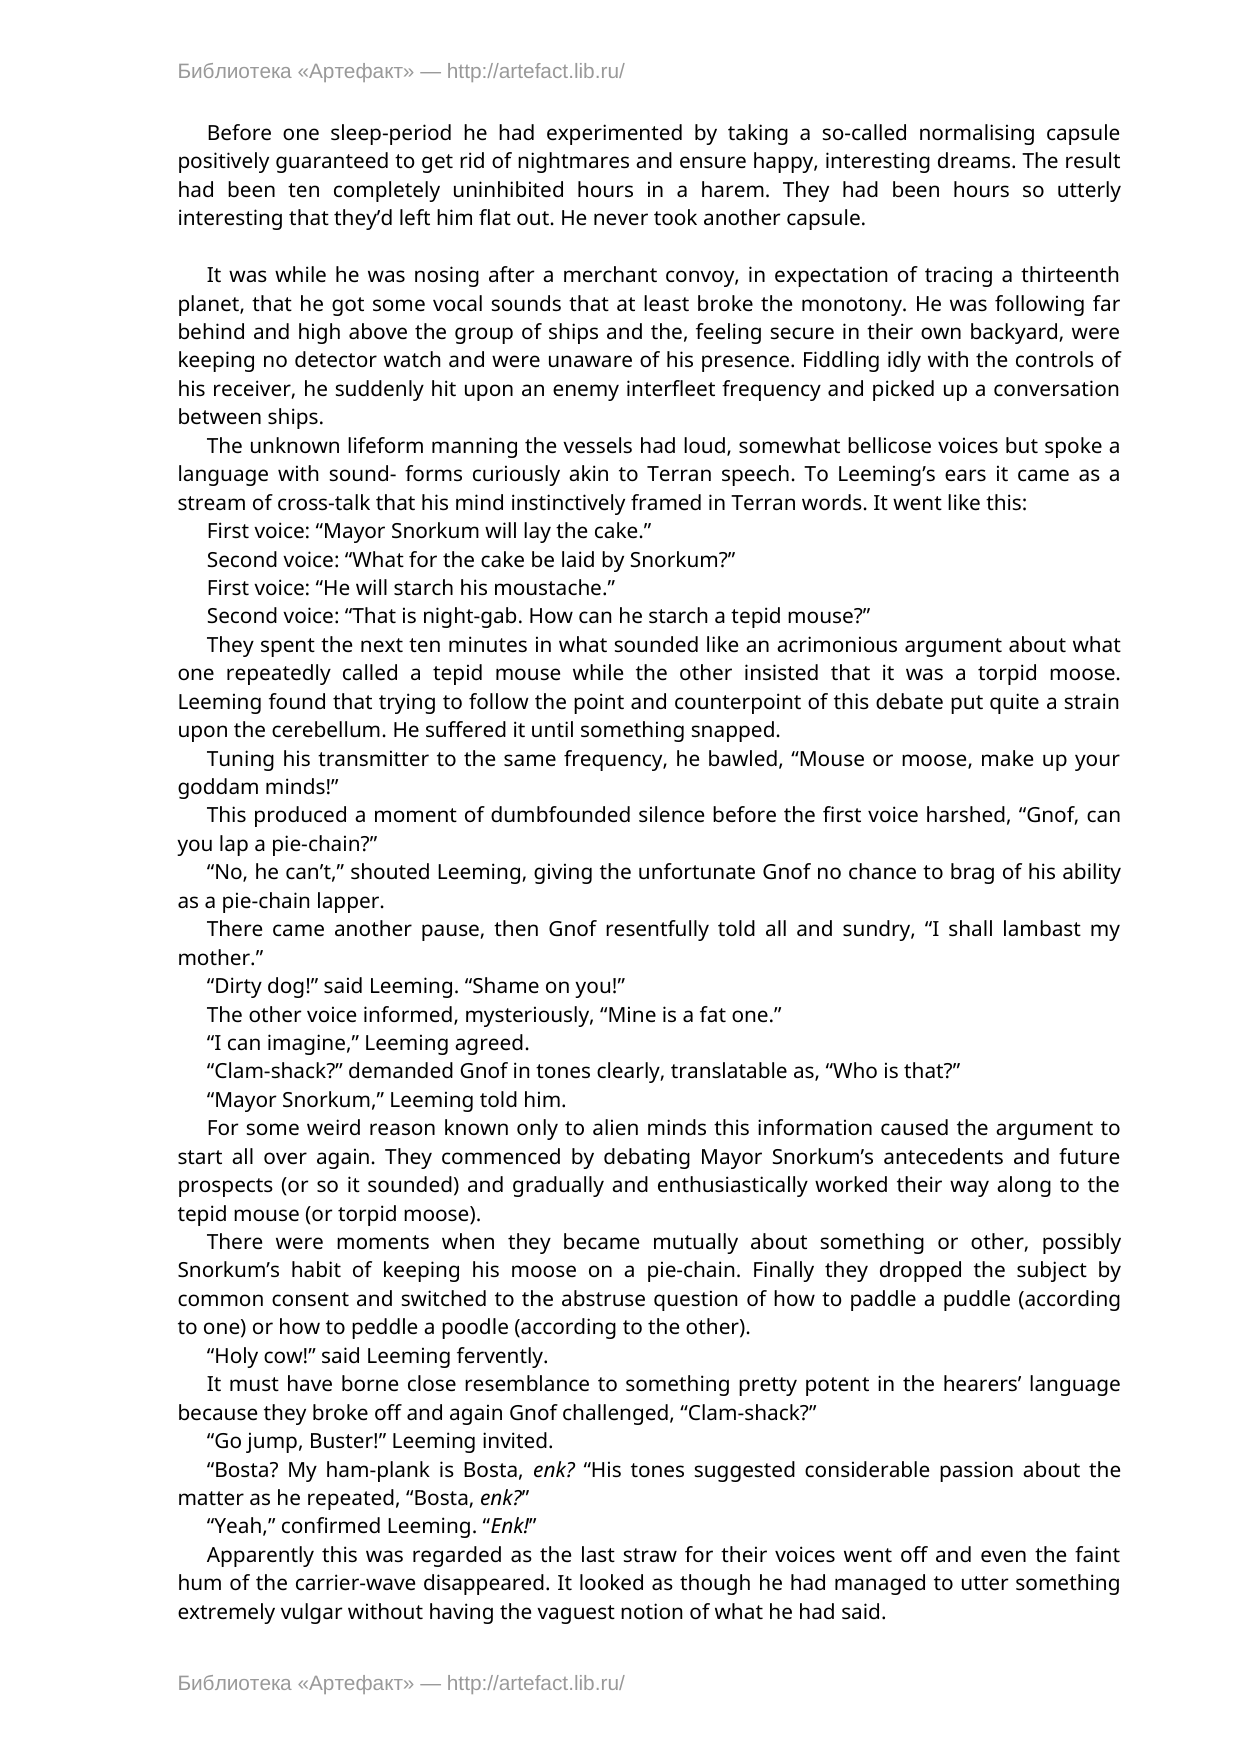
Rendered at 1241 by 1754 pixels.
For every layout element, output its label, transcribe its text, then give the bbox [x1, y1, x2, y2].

text Tuning his transmitter to the same frequency, he bawled, “Mouse or moose, make up your goddam minds!” [177, 744, 1122, 801]
text Before one sleep-period he had experimented by taking a so-called normalising capsule positively guaranteed to get rid of nightmares and ensure happy, interesting dreams. The result had been ten completely uninhibited hours in a harem. They had been hours so utterly interesting that they’d left him flat out. He never took another capsule. [177, 118, 1122, 232]
text For some weird reason known only to alien minds this information caused the argument to start all over again. They commenced by debating Mayor Snorkum’s antecedents and future prospects (or so it sounded) and gradually and enthusiastically worked their way along to the tepid mouse (or torpid moose). [177, 1113, 1122, 1227]
text It must have borne close resemblance to something pretty potent in the hearers’ language because they broke off and again Gnof challenged, “Clam-shack?” [177, 1369, 1122, 1426]
text “I can imagine,” Leeming agreed. [177, 1028, 1122, 1057]
text There came another pause, then Gnof resentfully told all and sundry, “I shall lambast my mother.” [177, 914, 1122, 971]
text Apparently this was regarded as the last straw for their voices went off and even the faint hum of the carrier-wave disappeared. It looked as though he had managed to utter something extremely vulgar without having the vaguest notion of what he had said. [177, 1540, 1122, 1625]
text The unknown lifeform manning the vessels had loud, somewhat bellicose voices but spoke a language with sound- forms curiously akin to Terran speech. To Leeming’s ears it came as a stream of cross-talk that his mind instinctively framed in Terran words. It went like this: [177, 431, 1122, 516]
text “Clam-shack?” demanded Gnof in tones clearly, translatable as, “Who is that?” [177, 1057, 1122, 1085]
text Second voice: “What for the cake be laid by Snorkum?” [177, 545, 1122, 573]
text First voice: “Mayor Snorkum will lay the cake.” [177, 516, 1122, 545]
text “No, he can’t,” shouted Leeming, giving the unfortunate Gnof no chance to brag of his ability as a pie-chain lapper. [177, 857, 1122, 914]
text Second voice: “That is night-gab. How can he starch a tepid mouse?” [177, 602, 1122, 630]
text “Bosta? My ham-plank is Bosta, enk? “His tones suggested considerable passion about the matter as he repeated, “Bosta, enk?” [177, 1455, 1122, 1512]
text There were moments when they became mutually about something or other, possibly Snorkum’s habit of keeping his moose on a pie-chain. Finally they dropped the subject by common consent and switched to the abstruse question of how to paddle a puddle (according to one) or how to peddle a poodle (according to the other). [177, 1227, 1122, 1341]
text “Go jump, Buster!” Leeming invited. [177, 1426, 1122, 1455]
text They spent the next ten minutes in what sounded like an acrimonious argument about what one repeatedly called a tepid mouse while the other insisted that it was a torpid moose. Leeming found that trying to follow the point and counterpoint of this debate put quite a strain upon the cerebellum. He suffered it until something snapped. [177, 630, 1122, 744]
text “Dirty dog!” said Leeming. “Shame on you!” [177, 971, 1122, 1000]
text First voice: “He will starch his moustache.” [177, 573, 1122, 602]
text This produced a moment of dumbfounded silence before the first voice harshed, “Gnof, can you lap a pie-chain?” [177, 801, 1122, 857]
text It was while he was nosing after a merchant convoy, in expectation of tracing a thirteenth planet, that he got some vocal sounds that at least broke the monotony. He was following far behind and high above the group of ships and the, feeling secure in their own backyard, were keeping no detector watch and were unaware of his presence. Fiddling idly with the controls of his receiver, he suddenly hit upon an enemy interfleet frequency and picked up a conversation between ships. [177, 260, 1122, 431]
text “Holy cow!” said Leeming fervently. [177, 1341, 1122, 1369]
text The other voice informed, mysteriously, “Mine is a fat one.” [177, 1000, 1122, 1028]
text “Mayor Snorkum,” Leeming told him. [177, 1085, 1122, 1113]
text “Yeah,” confirmed Leeming. “Enk!” [177, 1512, 1122, 1540]
